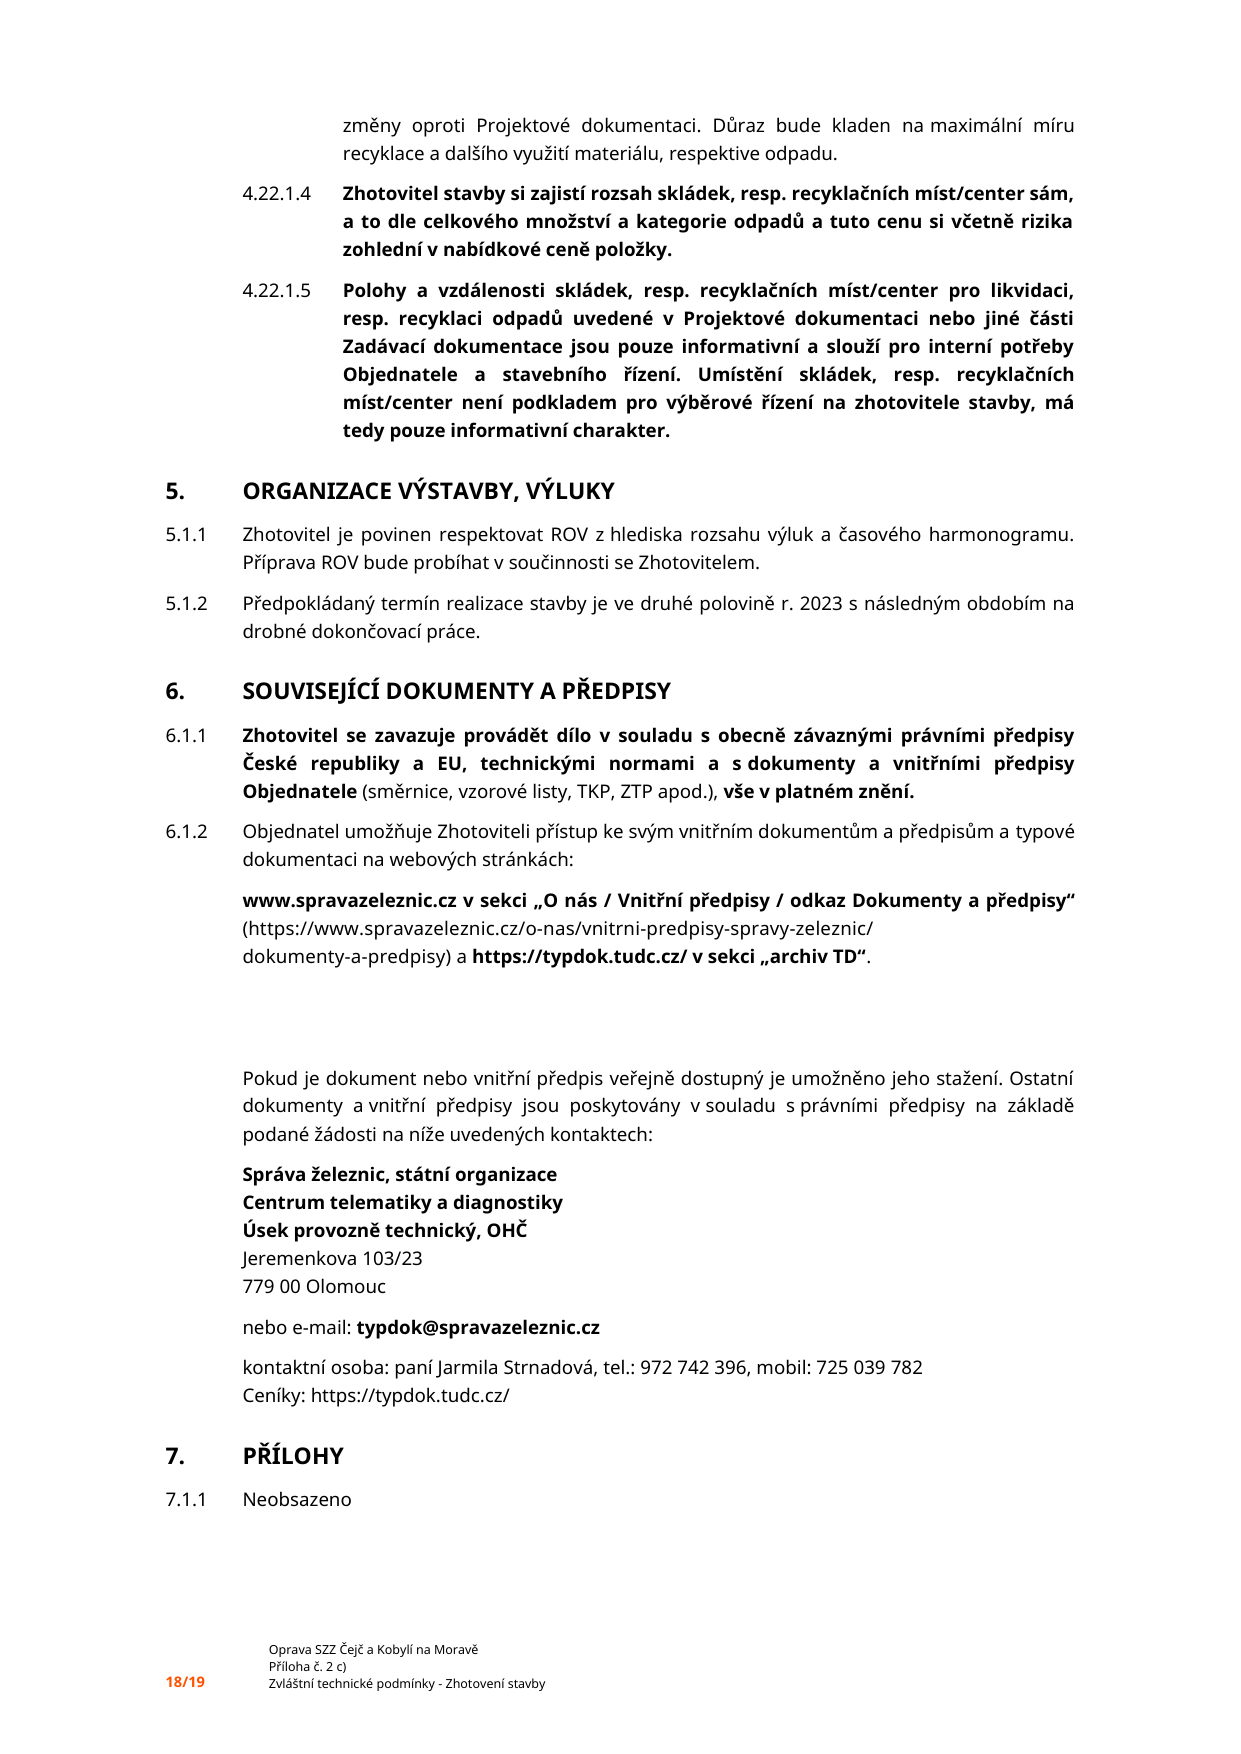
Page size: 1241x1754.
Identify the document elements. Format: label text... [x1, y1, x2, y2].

text Polohy a vzdálenosti skládek, resp. recyklačních míst/center pro likvidaci, resp. recyklaci odpadů uvedené v Projektové dokumentaci nebo jiné části Zadávací dokumentace jsou pouze informativní a slouží pro interní potřeby Objednatele a stavebního řízení. Umístění skládek, resp. recyklačních míst/center není podkladem pro výběrové řízení na zhotovitele stavby, má tedy pouze informativní charakter. [242, 277, 1075, 443]
text Úsek provozně technický, OHČ [242, 1217, 1075, 1243]
text Jeremenkova 103/23 [242, 1245, 1075, 1271]
text Zhotovitel stavby si zajistí rozsah skládek, resp. recyklačních míst/center sám, a to dle celkového množství a kategorie odpadů a tuto cenu si včetně rizika zohlední v nabídkové ceně položky. [242, 181, 1075, 262]
list Předpokládaný termín realizace stavby je ve druhé polovině r. 2023 s následným obdobím na drobné dokončovací práce. [165, 590, 1075, 643]
text Neobsazeno [165, 1487, 1075, 1512]
text PŘÍLOHY [165, 1440, 1075, 1471]
text Pokud je dokument nebo vnitřní předpis veřejně dostupný je umožněno jeho stažení. Ostatní dokumenty a vnitřní předpisy jsou poskytovány v souladu s právními předpisy na základě podané žádosti na níže uvedených kontaktech: [242, 1065, 1075, 1146]
text 779 00 Olomouc [242, 1273, 1075, 1299]
text ORGANIZACE VÝSTAVBY, VÝLUKY [165, 474, 1075, 506]
text Správa železnic, státní organizace [242, 1161, 1075, 1187]
text kontaktní osoba: paní Jarmila Strnadová, tel.: 972 742 396, mobil: 725 039 782 [242, 1354, 1075, 1380]
list Zhotovitel je povinen respektovat ROV z hlediska rozsahu výluk a časového harmonogramu. Příprava ROV bude probíhat v součinnosti se Zhotovitelem. [165, 521, 1075, 575]
text Objednatel umožňuje Zhotoviteli přístup ke svým vnitřním dokumentům a předpisům a typové dokumentaci na webových stránkách: [165, 819, 1075, 872]
text Ceníky: https://typdok.tudc.cz/ [242, 1382, 1075, 1408]
text Centrum telematiky a diagnostiky [242, 1189, 1075, 1215]
text nebo e-mail: typdok@spravazeleznic.cz [242, 1314, 1075, 1339]
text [242, 112, 1075, 166]
text Zhotovitel se zavazuje provádět dílo v souladu s obecně závaznými právními předpisy České republiky a EU, technickými normami a s dokumenty a vnitřními předpisy Objednatele (směrnice, vzorové listy, TKP, ZTP apod.), vše v platném znění. [165, 722, 1075, 804]
text www.spravazeleznic.cz v sekci „O nás / Vnitřní předpisy / odkaz Dokumenty a předpisy“ (https://www.spravazeleznic.cz/o-nas/vnitrni-predpisy-spravy-zeleznic/ dokumenty-a-predpisy) a https://typdok.tudc.cz/ v sekci „archiv TD“. [242, 887, 1075, 969]
text SOUVISEJÍCÍ DOKUMENTY A PŘEDPISY [165, 675, 1075, 706]
